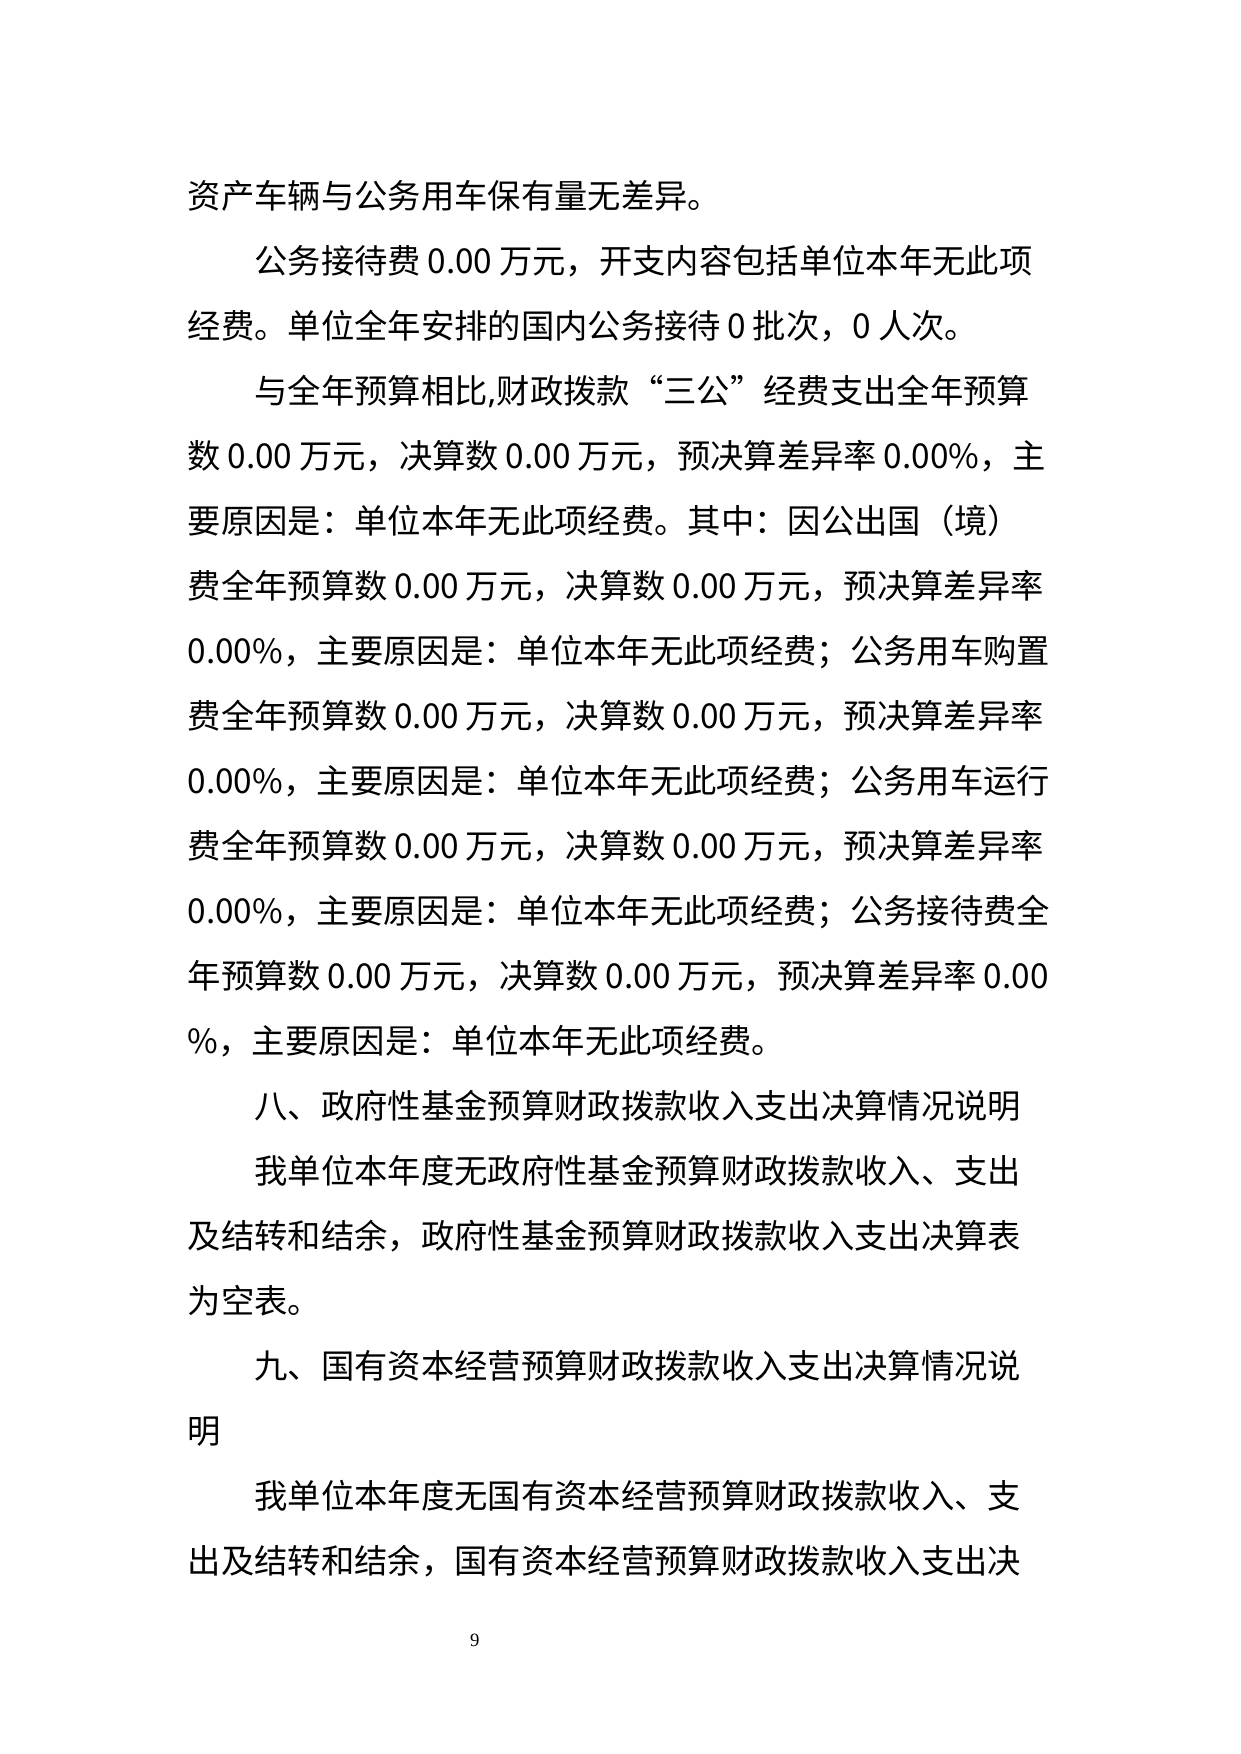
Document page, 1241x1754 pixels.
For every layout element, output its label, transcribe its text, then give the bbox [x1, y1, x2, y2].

text 我单位本年度无政府性基金预算财政拨款收入、支出及结转和结余，政府性基金预算财政拨款收入支出决算表为空表。 [187, 1137, 1053, 1332]
text 八、政府性基金预算财政拨款收入支出决算情况说明 [187, 1072, 1053, 1137]
text 九、国有资本经营预算财政拨款收入支出决算情况说明 [187, 1332, 1053, 1462]
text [187, 1462, 1053, 1592]
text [187, 162, 1053, 227]
text 与全年预算相比,财政拨款“三公”经费支出全年预算数0.00万元，决算数0.00万元，预决算差异率0.00%，主要原因是：单位本年无此项经费。其中：因公出国（境）费全年预算数0.00万元，决算数0.00万元，预决算差异率0.00%，主要原因是：单位本年无此项经费；公务用车购置费全年预算数0.00万元，决算数0.00万元，预决算差异率0.00%，主要原因是：单位本年无此项经费；公务用车运行费全年预算数0.00万元，决算数0.00万元，预决算差异率0.00%，主要原因是：单位本年无此项经费；公务接待费全年预算数0.00万元，决算数0.00万元，预决算差异率0.00%，主要原因是：单位本年无此项经费。 [187, 357, 1053, 1072]
text 公务接待费0.00万元，开支内容包括单位本年无此项经费。单位全年安排的国内公务接待0批次，0人次。 [187, 227, 1053, 357]
